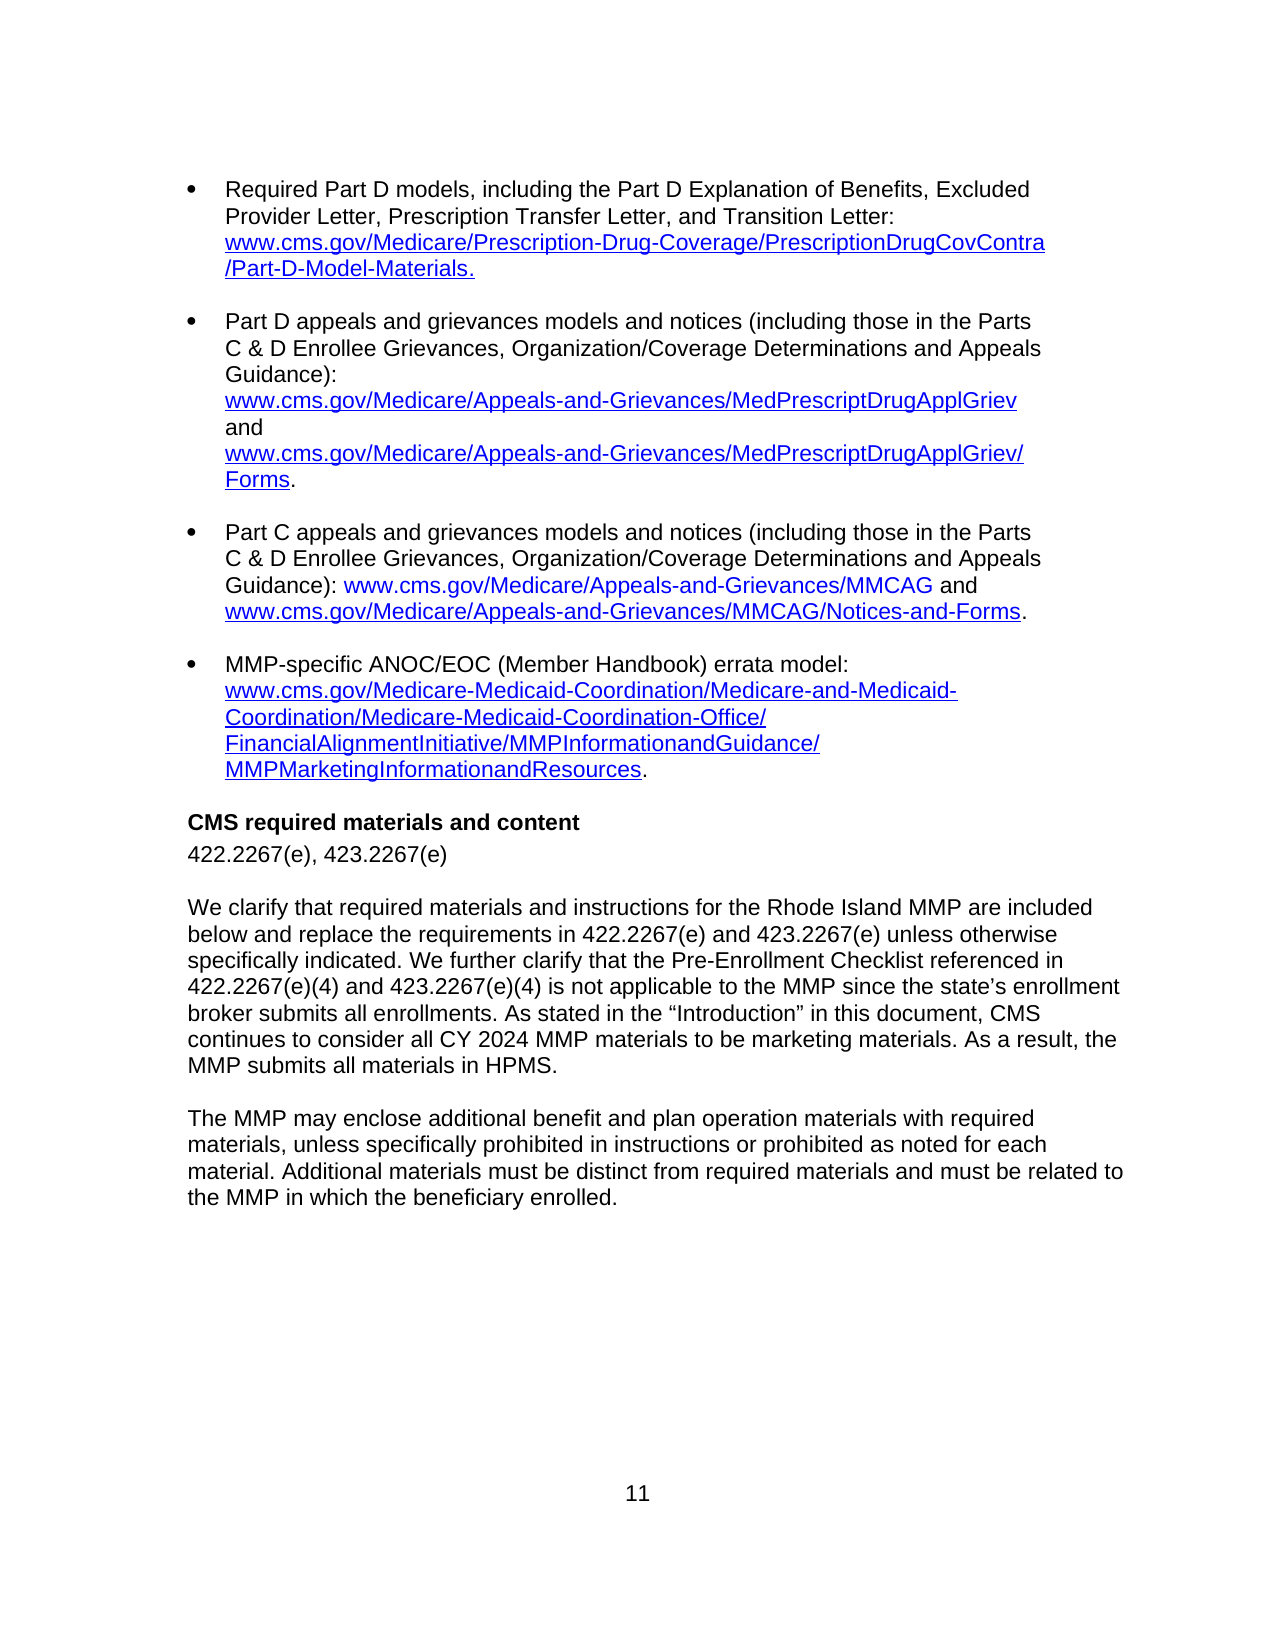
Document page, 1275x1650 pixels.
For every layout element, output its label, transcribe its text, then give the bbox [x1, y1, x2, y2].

list MMP-specific ANOC/EOC (Member Handbook) errata model: www.cms.gov/Medicare-Medicaid-Coordination/Medicare-and-Medicaid-Coordination/Medicare-Medicaid-Coordination-Office/FinancialAlignmentInitiative/MMPInformationandGuidance/MMPMarketingInformationandResources. [187, 651, 1050, 782]
list Required Part D models, including the Part D Explanation of Benefits, Excluded Provider Letter, Prescription Transfer Letter, and Transition Letter: www.cms.gov/Medicare/Prescription-Drug-Coverage/PrescriptionDrugCovContra/Part-D-Model-Materials. [187, 176, 1050, 282]
text 422.2267(e), 423.2267(e) [187, 841, 1125, 868]
text The MMP may enclose additional benefit and plan operation materials with required materials, unless specifically prohibited in instructions or prohibited as noted for each material. Additional materials must be distinct from required materials and must be related to the MMP in which the beneficiary enrolled. [187, 1105, 1125, 1210]
subtitle CMS required materials and content [187, 809, 1125, 835]
text We clarify that required materials and instructions for the Rhode Island MMP are included below and replace the requirements in 422.2267(e) and 423.2267(e) unless otherwise specifically indicated. We further clarify that the Pre-Enrollment Checklist referenced in 422.2267(e)(4) and 423.2267(e)(4) is not applicable to the MMP since the state’s enrollment broker submits all enrollments. As stated in the “Introduction” in this document, CMS continues to consider all CY 2024 MMP materials to be marketing materials. As a result, the MMP submits all materials in HPMS. [187, 894, 1125, 1079]
list Part D appeals and grievances models and notices (including those in the Parts C & D Enrollee Grievances, Organization/Coverage Determinations and Appeals Guidance): www.cms.gov/Medicare/Appeals-and-Grievances/MedPrescriptDrugApplGriev and www.cms.gov/Medicare/Appeals-and-Grievances/MedPrescriptDrugApplGriev/Forms. [187, 308, 1050, 493]
list Part C appeals and grievances models and notices (including those in the Parts C & D Enrollee Grievances, Organization/Coverage Determinations and Appeals Guidance): www.cms.gov/Medicare/Appeals-and-Grievances/MMCAG and www.cms.gov/Medicare/Appeals-and-Grievances/MMCAG/Notices-and-Forms. [187, 519, 1050, 624]
